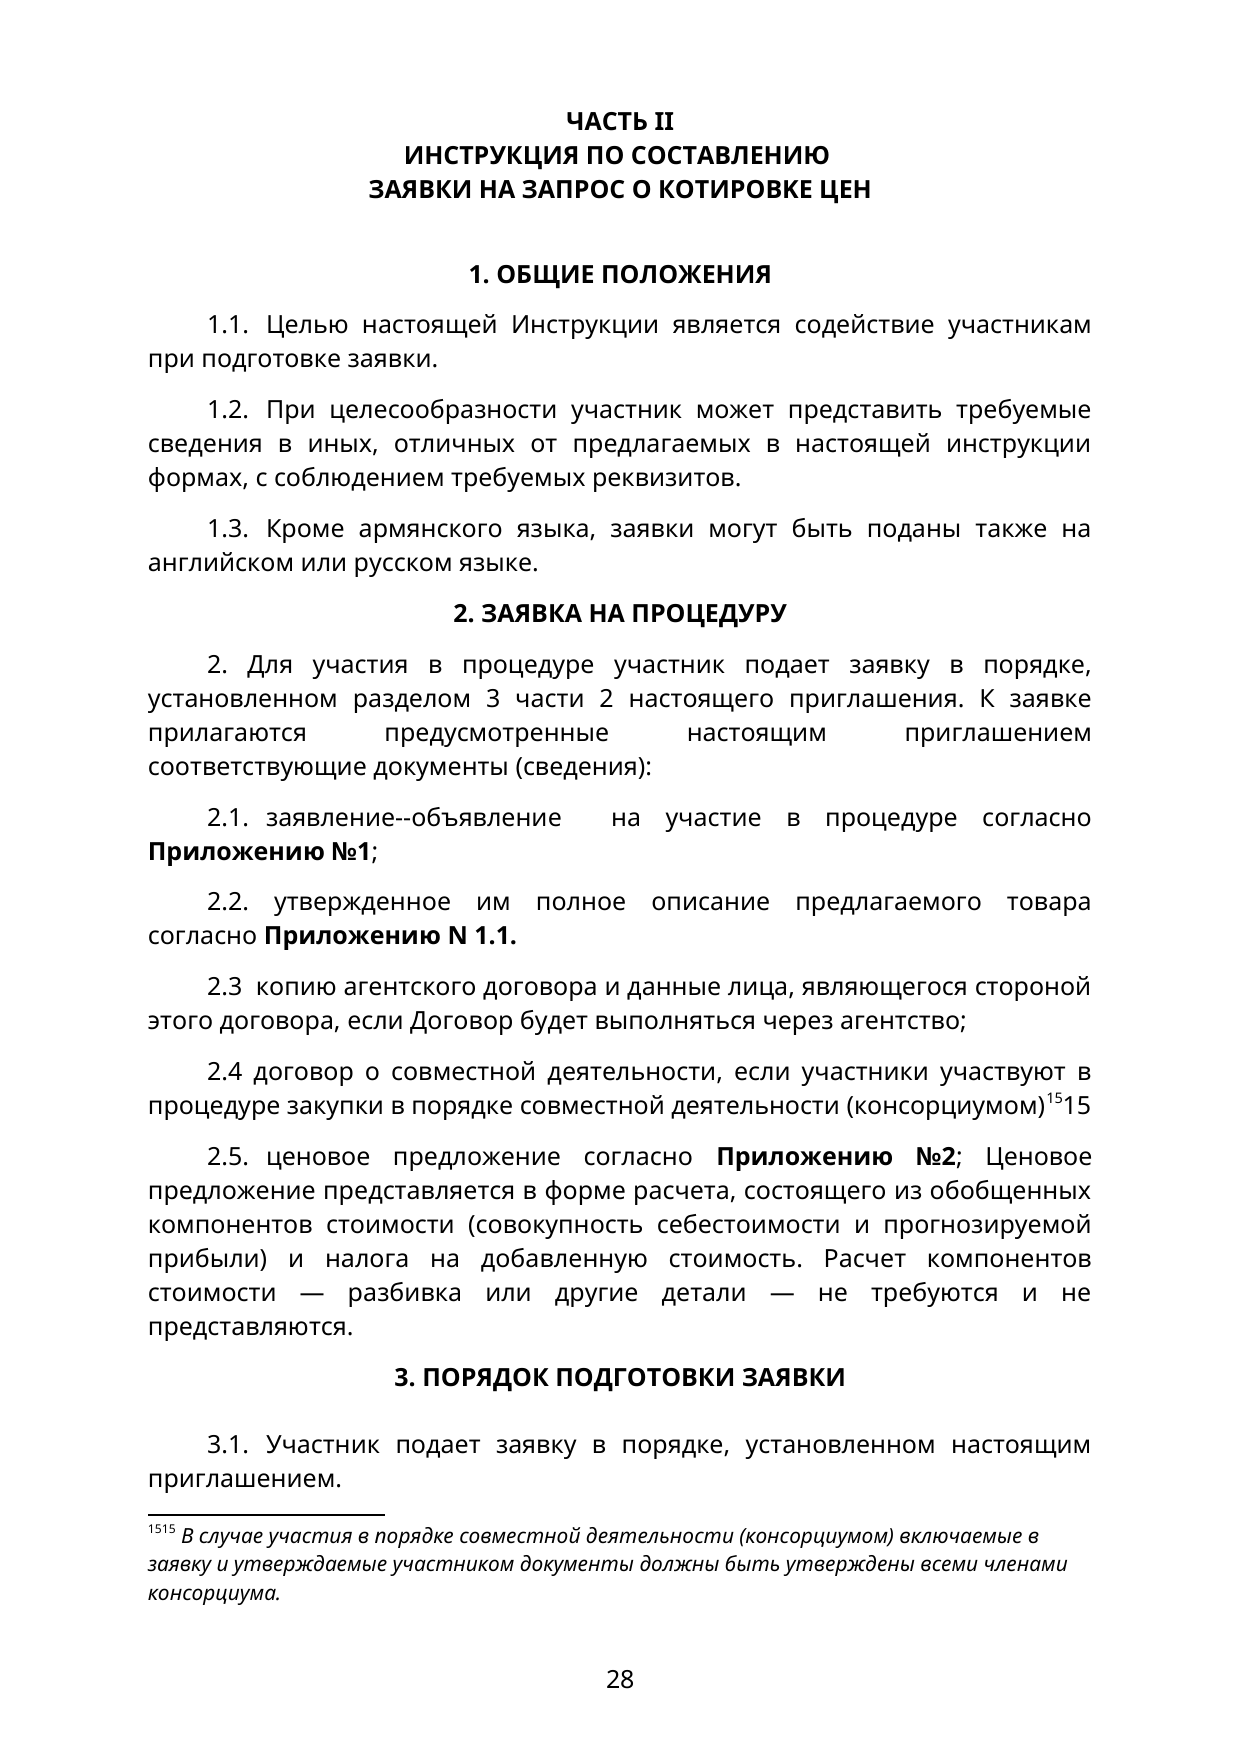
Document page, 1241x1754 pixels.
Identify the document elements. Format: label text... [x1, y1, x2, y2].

text 2.1. заявление--объявлениe на участие в процедуре согласно Приложению №1; [148, 799, 1092, 867]
text 2.4 договор о совместной деятельности, если участники участвуют в процедуре закупки в порядке совместной деятельности (консорциумом)15 [148, 1053, 1092, 1122]
text 2. Для участия в процедуре участник подает заявку в порядке, установленном разделом 3 части 2 настоящего приглашения. К заявке прилагаются предусмотренные настоящим приглашением соответствующие документы (сведения): [148, 646, 1092, 782]
text 3.1. Участник подает заявку в порядке, установленном настоящим приглашением. [148, 1427, 1092, 1495]
text 2.3 копию агентского договора и данные лица, являющегося стороной этого договора, если Договор будет выполняться через агентство; [148, 969, 1092, 1037]
text 1.3. Кроме армянского языка, заявки могут быть поданы также на английском или русском языке. [148, 511, 1092, 579]
text 1. ОБЩИЕ ПОЛОЖЕНИЯ [148, 256, 1092, 290]
text 2. ЗАЯВКА НА ПРОЦЕДУРУ [148, 596, 1092, 629]
text 2.5. ценовое предложение согласно Приложению №2; Ценовое предложение представляется в форме расчета, состоящего из обобщенных компонентов стоимости (совокупность себестоимости и прогнозируемой прибыли) и налога на добавленную стоимость. Расчет компонентов стоимости — разбивка или другие детали — не требуются и не представляются. [148, 1138, 1092, 1343]
text ИНСТРУКЦИЯ ПО СОСТАВЛЕНИЮ ЗАЯВКИ НА ЗАПРОС O КОТИРОВKE ЦЕН [148, 137, 1092, 206]
text 2.2. утвержденнoе им полное описание предлагаемого товара согласно Приложению N 1.1. [148, 884, 1092, 952]
text 3. ПОРЯДОК ПОДГОТОВКИ ЗАЯВКИ [148, 1359, 1092, 1393]
text 1.2. При целесообразности участник может представить требуемые сведения в иных, отличных от предлагаемых в настоящей инструкции формах, с соблюдением требуемых реквизитов. [148, 392, 1092, 494]
text ЧАСТЬ II [148, 103, 1092, 137]
text 1.1. Целью настоящей Инструкции является содействие участникам при подготовке заявки. [148, 307, 1092, 375]
